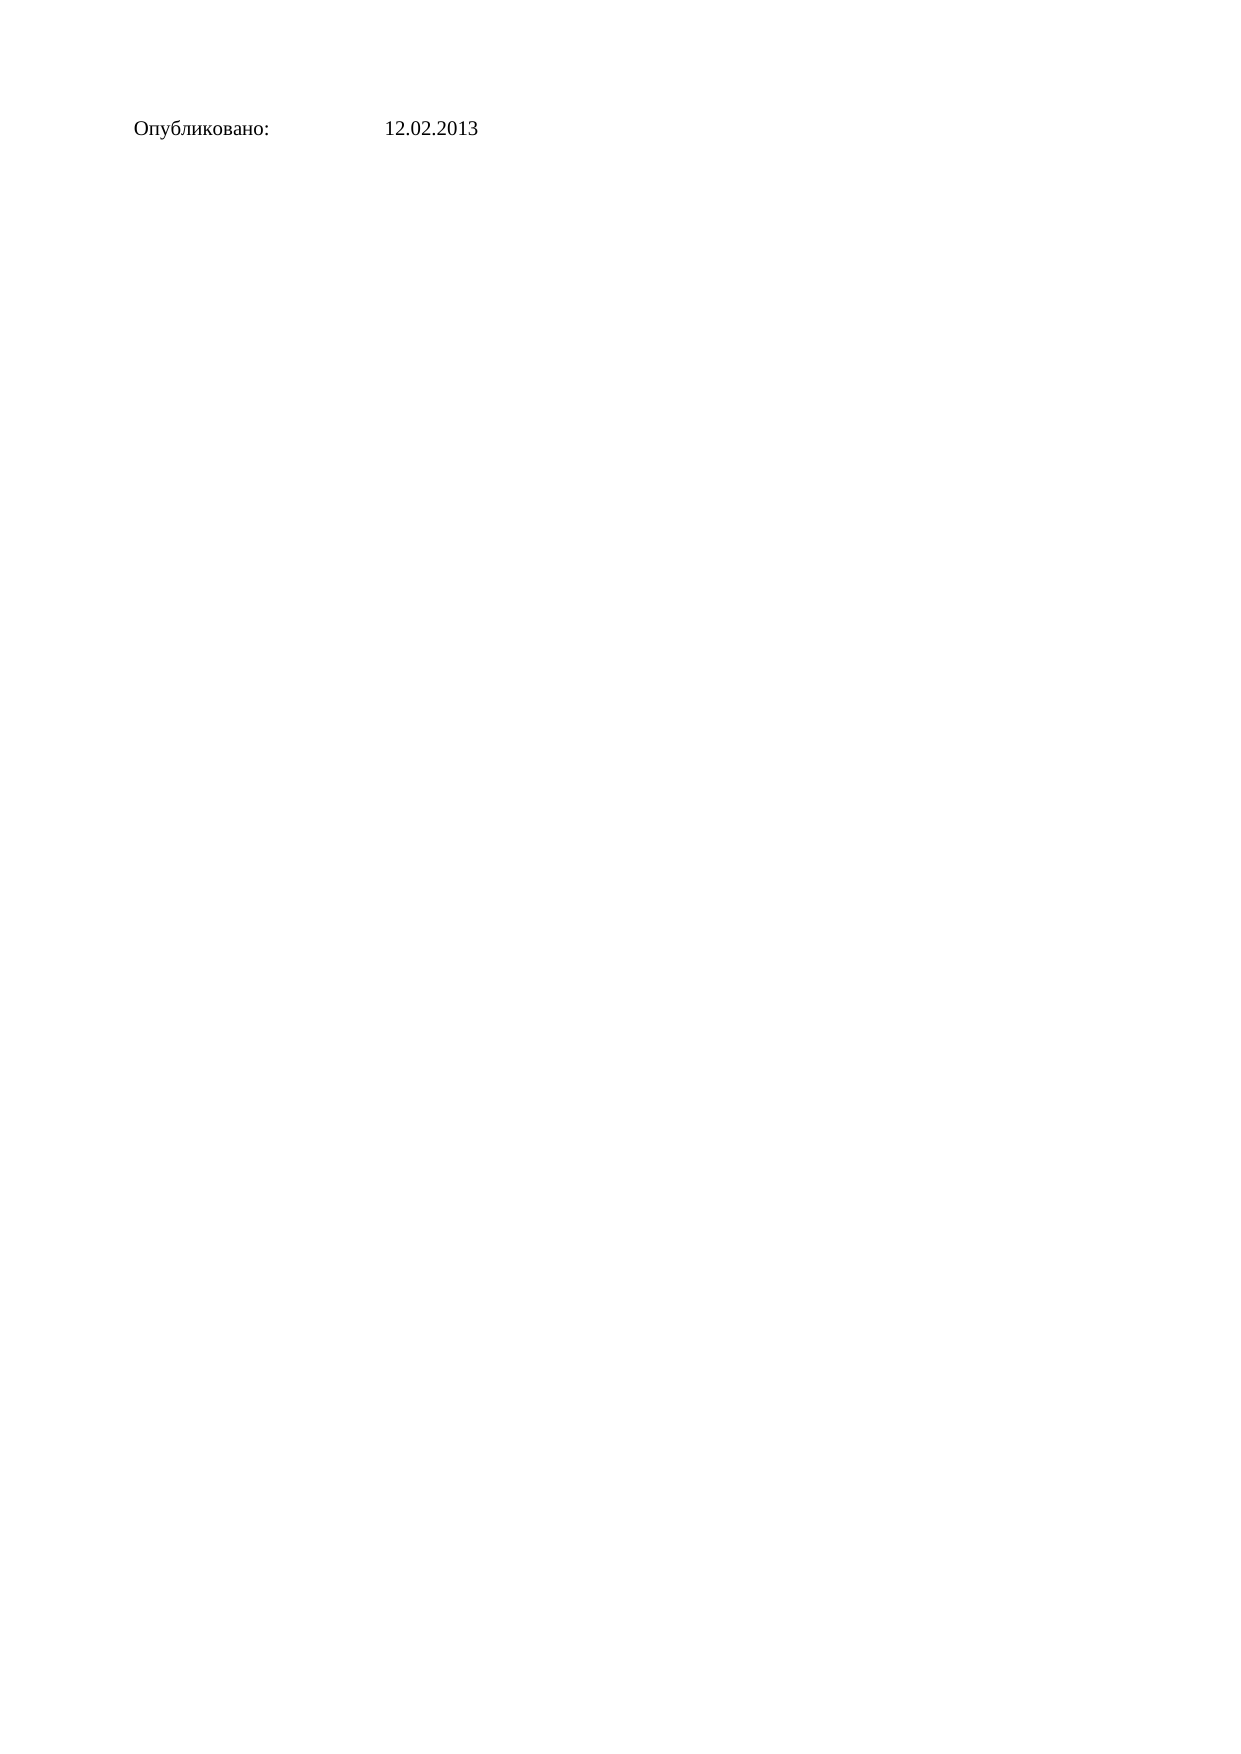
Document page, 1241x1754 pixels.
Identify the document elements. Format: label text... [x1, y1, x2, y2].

table_header Опубликовано: [126, 108, 384, 148]
table_header 12.02.2013 [384, 108, 1159, 148]
